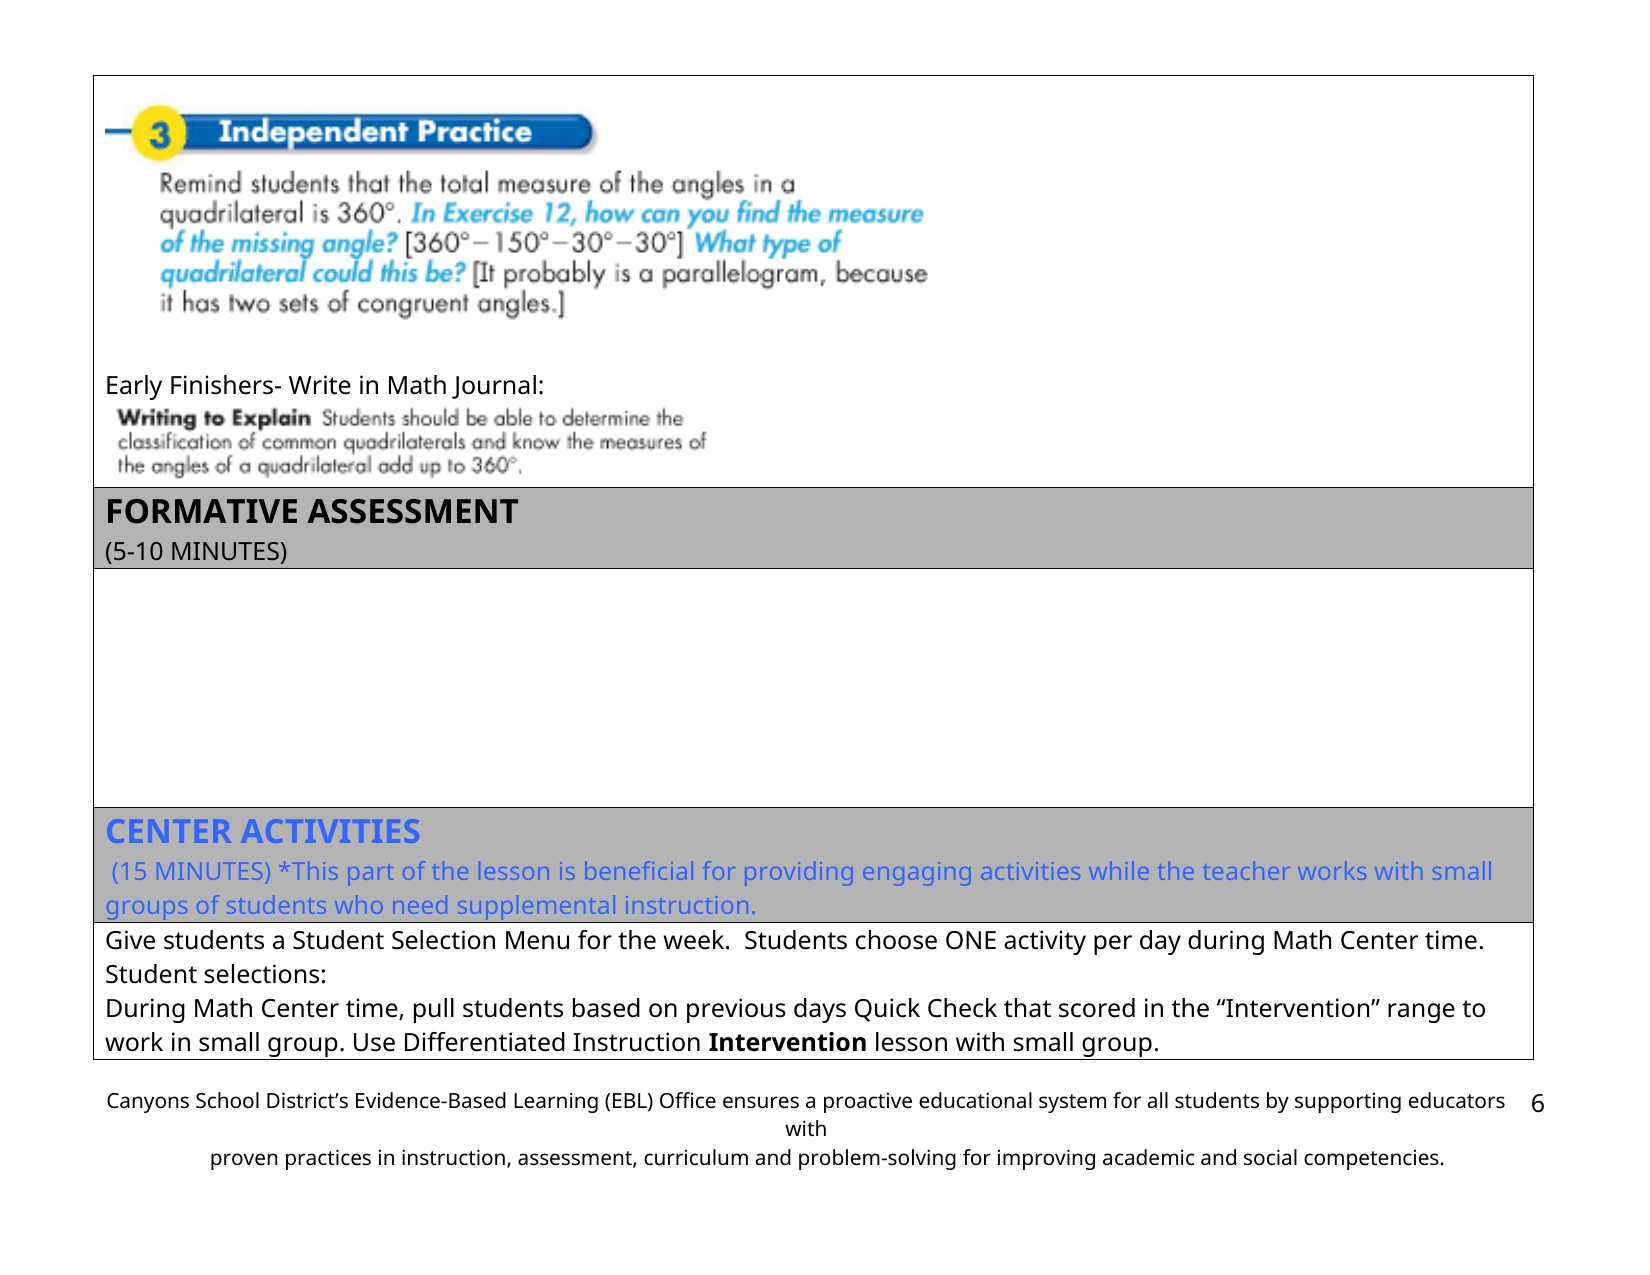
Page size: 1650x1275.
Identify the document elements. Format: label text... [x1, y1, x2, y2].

table_cell CENTER ACTIVITIES (15 MINUTES) *This part of the lesson is beneficial for providing engaging activities while the teacher works with small groups of students who need supplemental instruction. [94, 808, 1533, 922]
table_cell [94, 923, 1533, 1059]
table_cell FORMATIVE ASSESSMENT (5-10 MINUTES) [94, 488, 1533, 568]
picture [105, 76, 1007, 368]
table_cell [94, 76, 1533, 487]
table_cell [94, 569, 1533, 807]
picture [105, 401, 728, 487]
